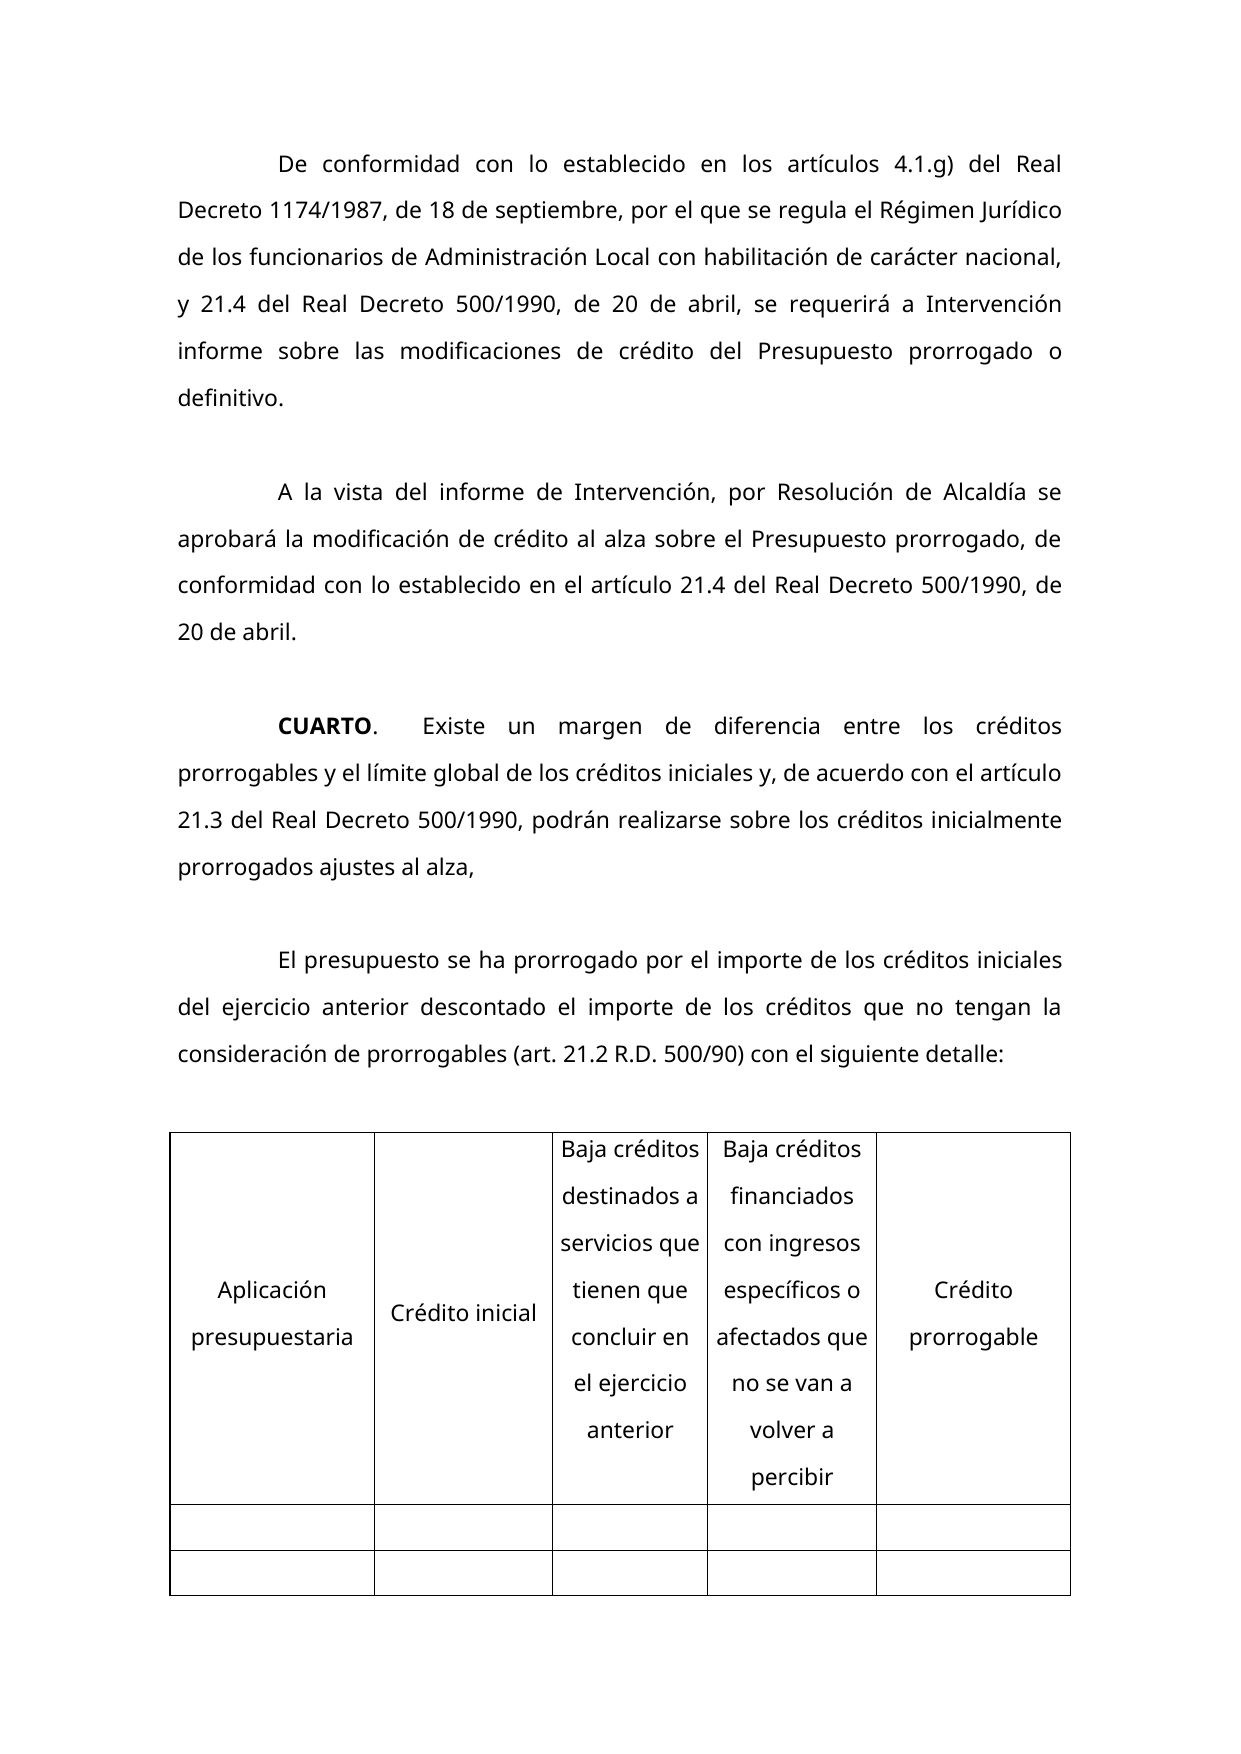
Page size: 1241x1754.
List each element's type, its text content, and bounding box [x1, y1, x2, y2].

text A la vista del informe de Intervención, por Resolución de Alcaldía se aprobará la modificación de crédito al alza sobre el Presupuesto prorrogado, de conformidad con lo establecido en el artículo 21.4 del Real Decreto 500/1990, de 20 de abril. [177, 476, 1063, 648]
table_cell [708, 1505, 876, 1550]
table_cell [375, 1505, 552, 1550]
text De conformidad con lo establecido en los artículos 4.1.g) del Real Decreto 1174/1987, de 18 de septiembre, por el que se regula el Régimen Jurídico de los funcionarios de Administración Local con habilitación de carácter nacional, y 21.4 del Real Decreto 500/1990, de 20 de abril, se requerirá a Intervención informe sobre las modificaciones de crédito del Presupuesto prorrogado o definitivo. [177, 148, 1063, 413]
table_cell [877, 1505, 1070, 1550]
table_header Baja créditos destinados a servicios que tienen que concluir en el ejercicio anterior [553, 1133, 707, 1504]
table_cell [171, 1505, 374, 1550]
table_header Crédito prorrogable [877, 1133, 1070, 1504]
table_cell [708, 1551, 876, 1595]
table_cell [375, 1551, 552, 1595]
table_cell [171, 1551, 374, 1595]
table_header Aplicación presupuestaria [171, 1133, 374, 1504]
table_cell [553, 1551, 707, 1595]
table_header Baja créditos financiados con ingresos específicos o afectados que no se van a volver a percibir [708, 1133, 876, 1504]
table_cell [877, 1551, 1070, 1595]
table_header Crédito inicial [375, 1133, 552, 1504]
text El presupuesto se ha prorrogado por el importe de los créditos iniciales del ejercicio anterior descontado el importe de los créditos que no tengan la consideración de prorrogables (art. 21.2 R.D. 500/90) con el siguiente detalle: [177, 944, 1063, 1069]
table_cell [553, 1505, 707, 1550]
text CUARTO. Existe un margen de diferencia entre los créditos prorrogables y el límite global de los créditos iniciales y, de acuerdo con el artículo 21.3 del Real Decreto 500/1990, podrán realizarse sobre los créditos inicialmente prorrogados ajustes al alza, [177, 710, 1063, 882]
